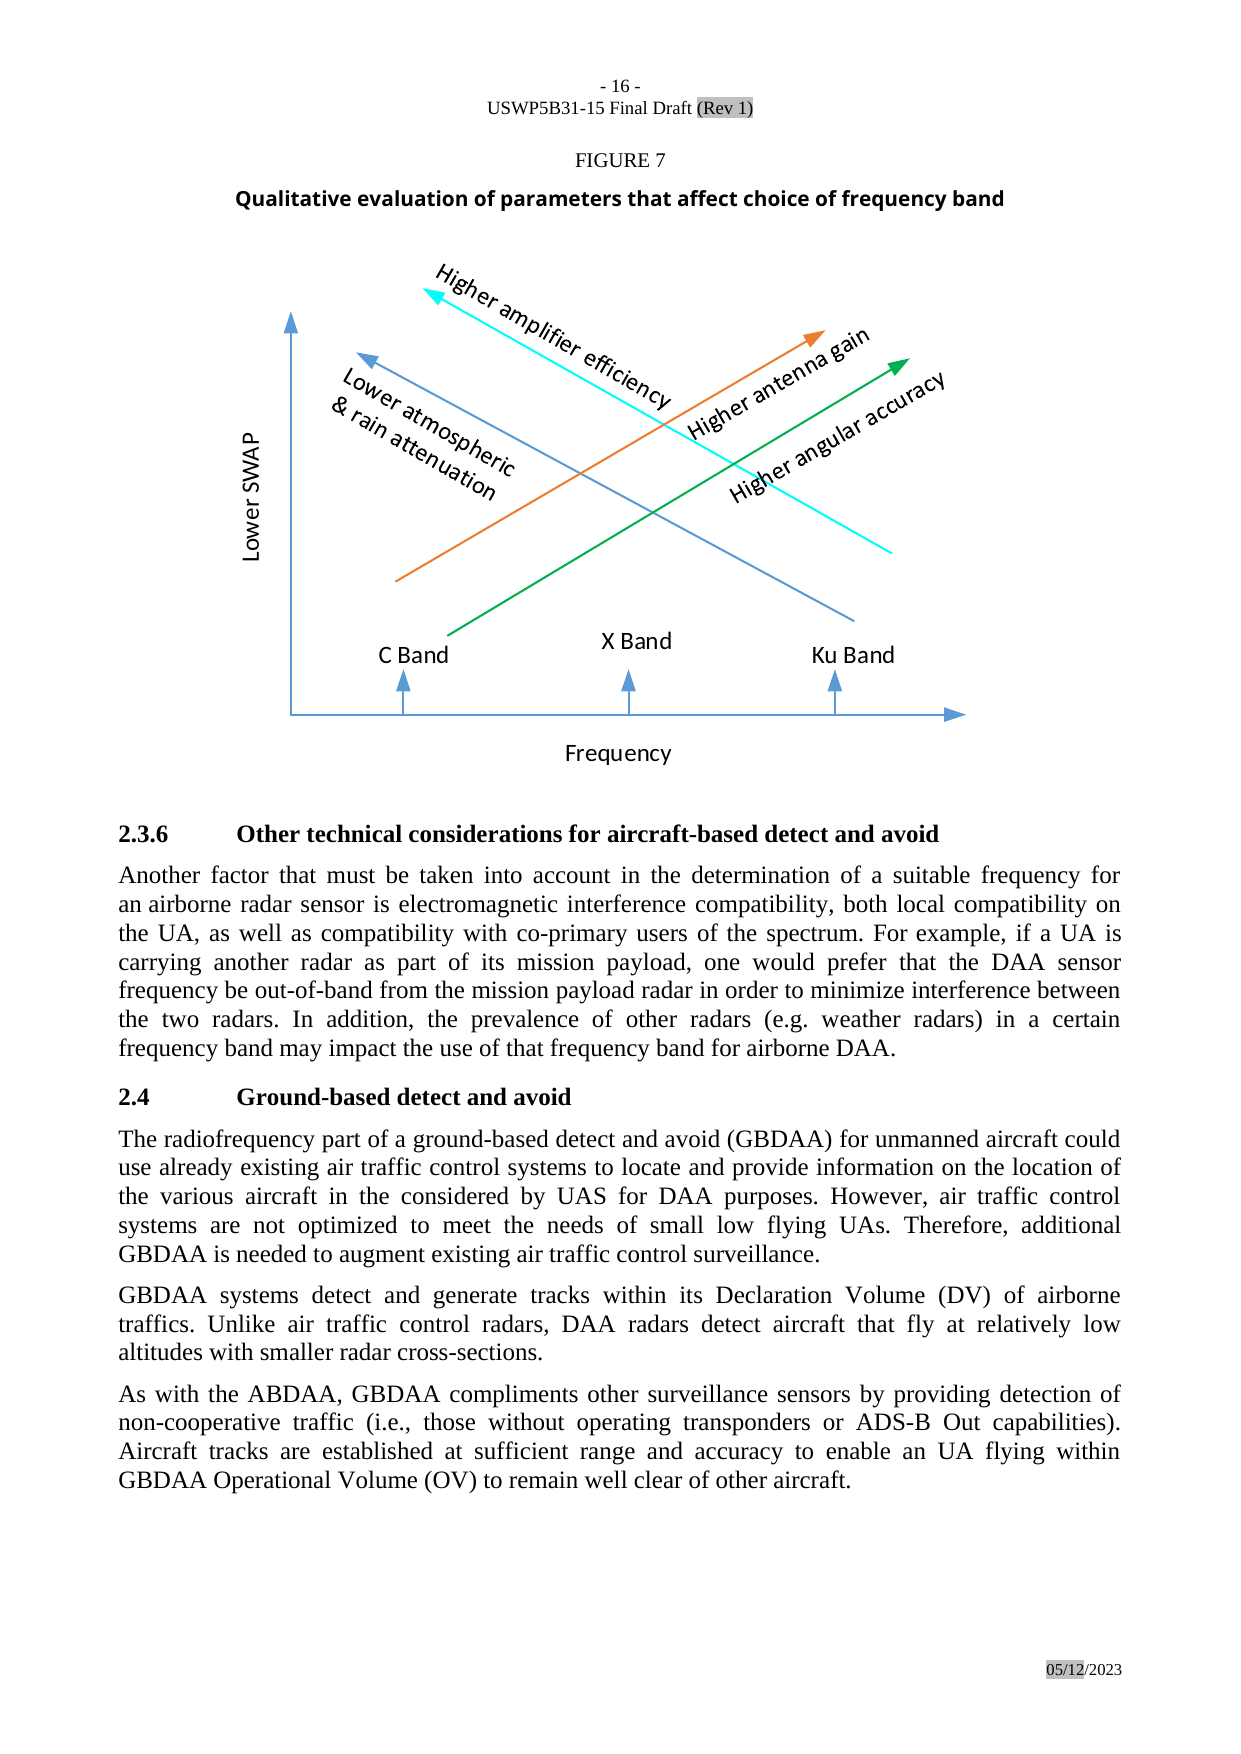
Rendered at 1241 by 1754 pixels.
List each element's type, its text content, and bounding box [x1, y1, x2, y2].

subtitle 2.3.6 Other technical considerations for aircraft-based detect and avoid [118, 819, 1122, 848]
text Figure 7 [118, 148, 1122, 172]
text GBDAA systems detect and generate tracks within its Declaration Volume (DV) of airborne traffics. Unlike air traffic control radars, DAA radars detect aircraft that fly at relatively low altitudes with smaller radar cross-sections. [118, 1280, 1122, 1366]
text Another factor that must be taken into account in the determination of a suitable frequency for an airborne radar sensor is electromagnetic interference compatibility, both local compatibility on the UA, as well as compatibility with co-primary users of the spectrum. For example, if a UA is carrying another radar as part of its mission payload, one would prefer that the DAA sensor frequency be out-of-band from the mission payload radar in order to minimize interference between the two radars. In addition, the prevalence of other radars (e.g. weather radars) in a certain frequency band may impact the use of that frequency band for airborne DAA. [118, 860, 1122, 1062]
title Qualitative evaluation of parameters that affect choice of frequency band [118, 184, 1122, 213]
text The radiofrequency part of a ground-based detect and avoid (GBDAA) for unmanned aircraft could use already existing air traffic control systems to locate and provide information on the location of the various aircraft in the considered by UAS for DAA purposes. However, air traffic control systems are not optimized to meet the needs of small low flying UAs. Therefore, additional GBDAA is needed to augment existing air traffic control surveillance. [118, 1124, 1122, 1267]
subtitle 2.4 Ground-based detect and avoid [118, 1082, 1122, 1111]
text As with the ABDAA, GBDAA compliments other surveillance sensors by providing detection of non-cooperative traffic (i.e., those without operating transponders or ADS-B Out capabilities). Aircraft tracks are established at sufficient range and accuracy to enable an UA flying within GBDAA Operational Volume (OV) to remain well clear of other aircraft. [118, 1379, 1122, 1494]
